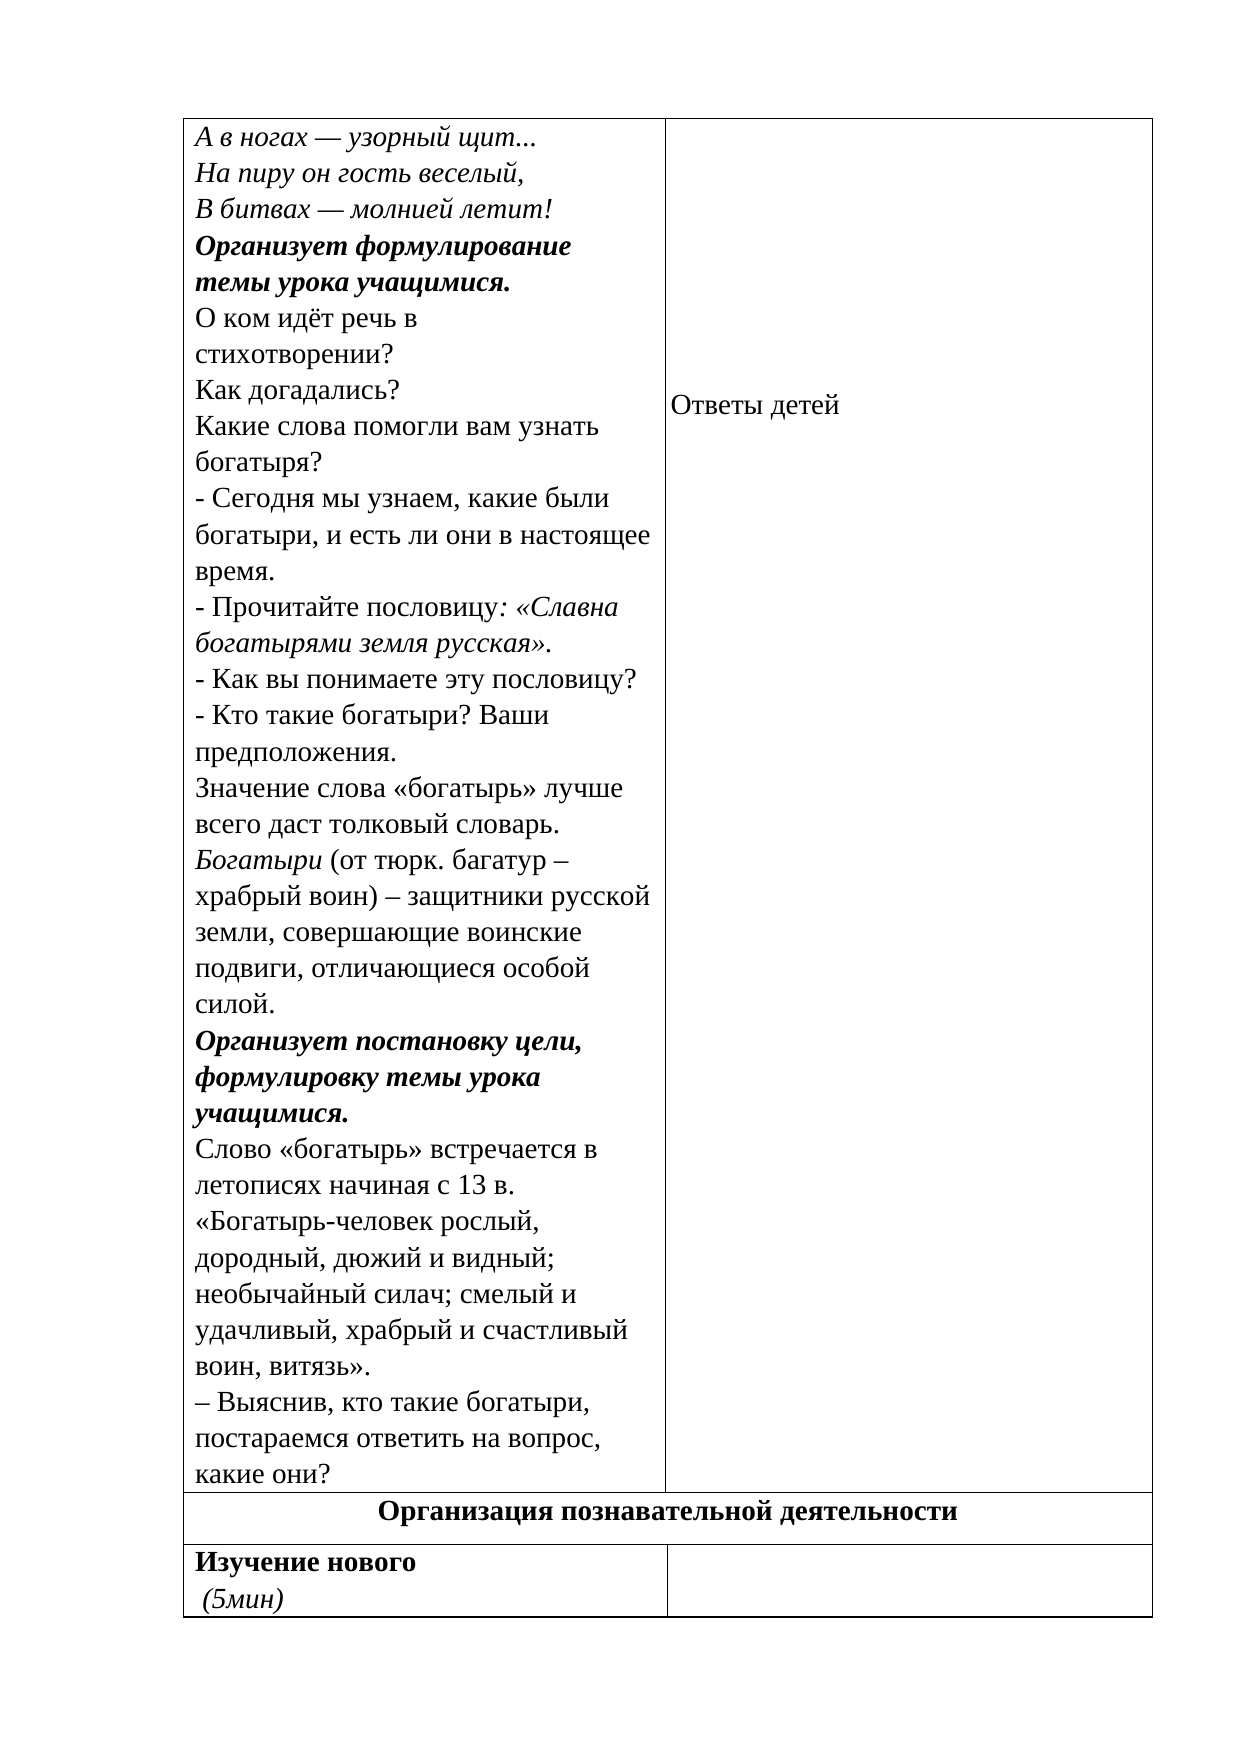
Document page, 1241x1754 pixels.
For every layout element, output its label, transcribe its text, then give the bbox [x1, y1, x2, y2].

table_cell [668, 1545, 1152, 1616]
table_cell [184, 119, 665, 1492]
table_cell Организация познавательной деятельности [184, 1493, 1152, 1543]
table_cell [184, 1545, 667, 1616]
table_cell Ответы детей [666, 119, 1152, 1492]
